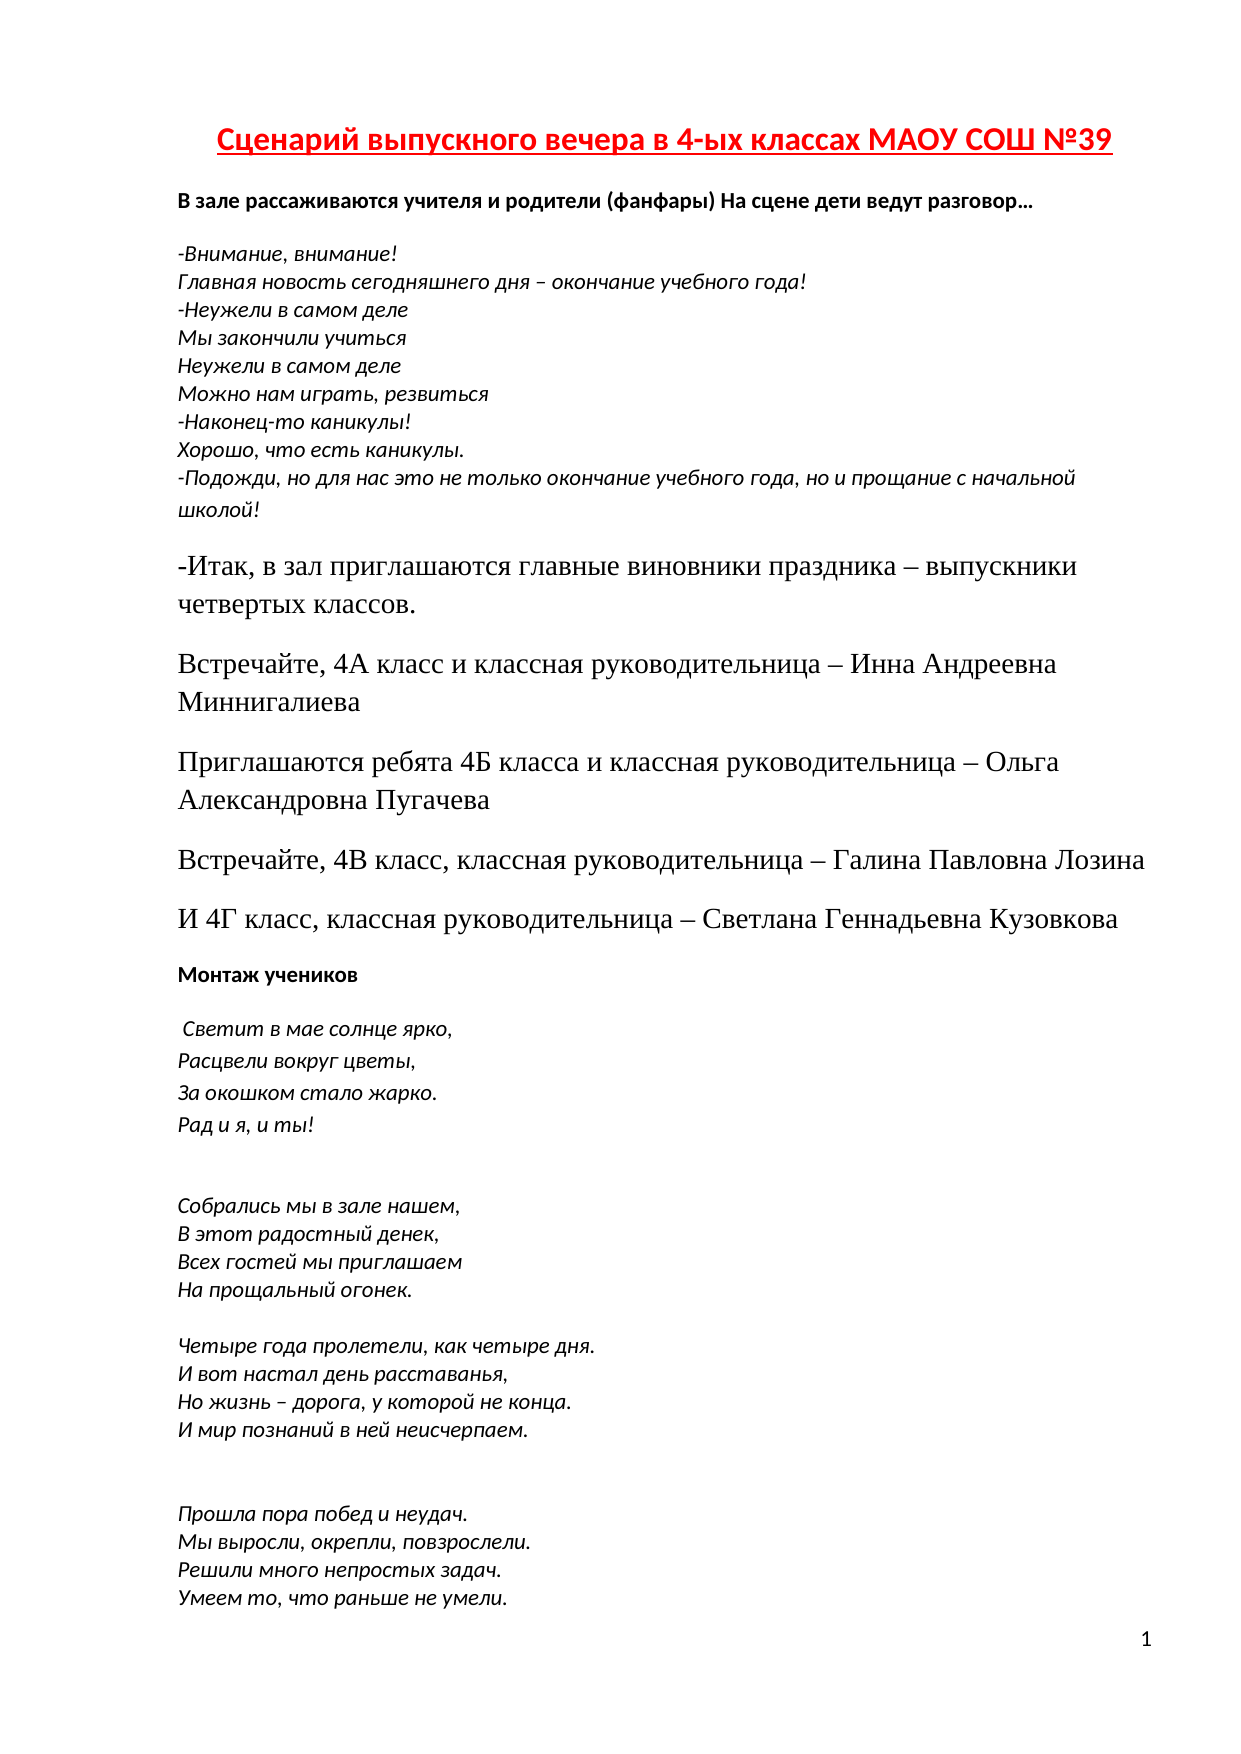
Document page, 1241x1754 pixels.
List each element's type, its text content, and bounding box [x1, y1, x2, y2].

text Встречайте, 4А класс и классная руководительница – Инна Андреевна Миннигалиева [177, 646, 1152, 718]
text На прощальный огонек. [177, 1275, 1152, 1303]
text Монтаж учеников [177, 961, 1152, 989]
text Собрались мы в зале нашем, [177, 1191, 1152, 1219]
text Прошла пора побед и неудач. [177, 1499, 1152, 1527]
text В этот радостный денек, [177, 1219, 1152, 1247]
text Приглашаются ребята 4Б класса и классная руководительница – Ольга Александровна Пугачева [177, 744, 1152, 816]
text Умеем то, что раньше не умели. [177, 1583, 1152, 1612]
text И вот настал день расставанья, [177, 1359, 1152, 1387]
text Можно нам играть, резвиться [177, 379, 1152, 407]
text Хорошо, что есть каникулы. [177, 435, 1152, 463]
text Мы выросли, окрепли, повзрослели. [177, 1527, 1152, 1556]
text -Неужели в самом деле [177, 295, 1152, 323]
text Но жизнь – дорога, у которой не конца. [177, 1387, 1152, 1415]
text Мы закончили учиться [177, 323, 1152, 351]
text Встречайте, 4В класс, классная руководительница – Галина Павловна Лозина [177, 842, 1152, 875]
text Всех гостей мы приглашаем [177, 1247, 1152, 1275]
text Главная новость сегодняшнего дня – окончание учебного года! [177, 267, 1152, 295]
text Четыре года пролетели, как четыре дня. [177, 1331, 1152, 1359]
text Решили много непростых задач. [177, 1556, 1152, 1583]
text Сценарий выпускного вечера в 4-ых классах МАОУ СОШ №39 [177, 118, 1152, 159]
text И 4Г класс, классная руководительница – Светлана Геннадьевна Кузовкова [177, 901, 1152, 935]
text -Подожди, но для нас это не только окончание учебного года, но и прощание с начальной школой! [177, 463, 1152, 523]
text В зале рассаживаются учителя и родители (фанфары) На сцене дети ведут разговор… [177, 186, 1152, 214]
text -Внимание, внимание! [177, 239, 1152, 267]
text -Наконец-то каникулы! [177, 407, 1152, 435]
text -Итак, в зал приглашаются главные виновники праздника – выпускники четвертых классов. [177, 548, 1152, 620]
text И мир познаний в ней неисчерпаем. [177, 1415, 1152, 1443]
text Неужели в самом деле [177, 351, 1152, 379]
text Светит в мае солнце ярко, Расцвели вокруг цветы, За окошком стало жарко. Рад и я, и ты! [177, 1014, 1152, 1138]
